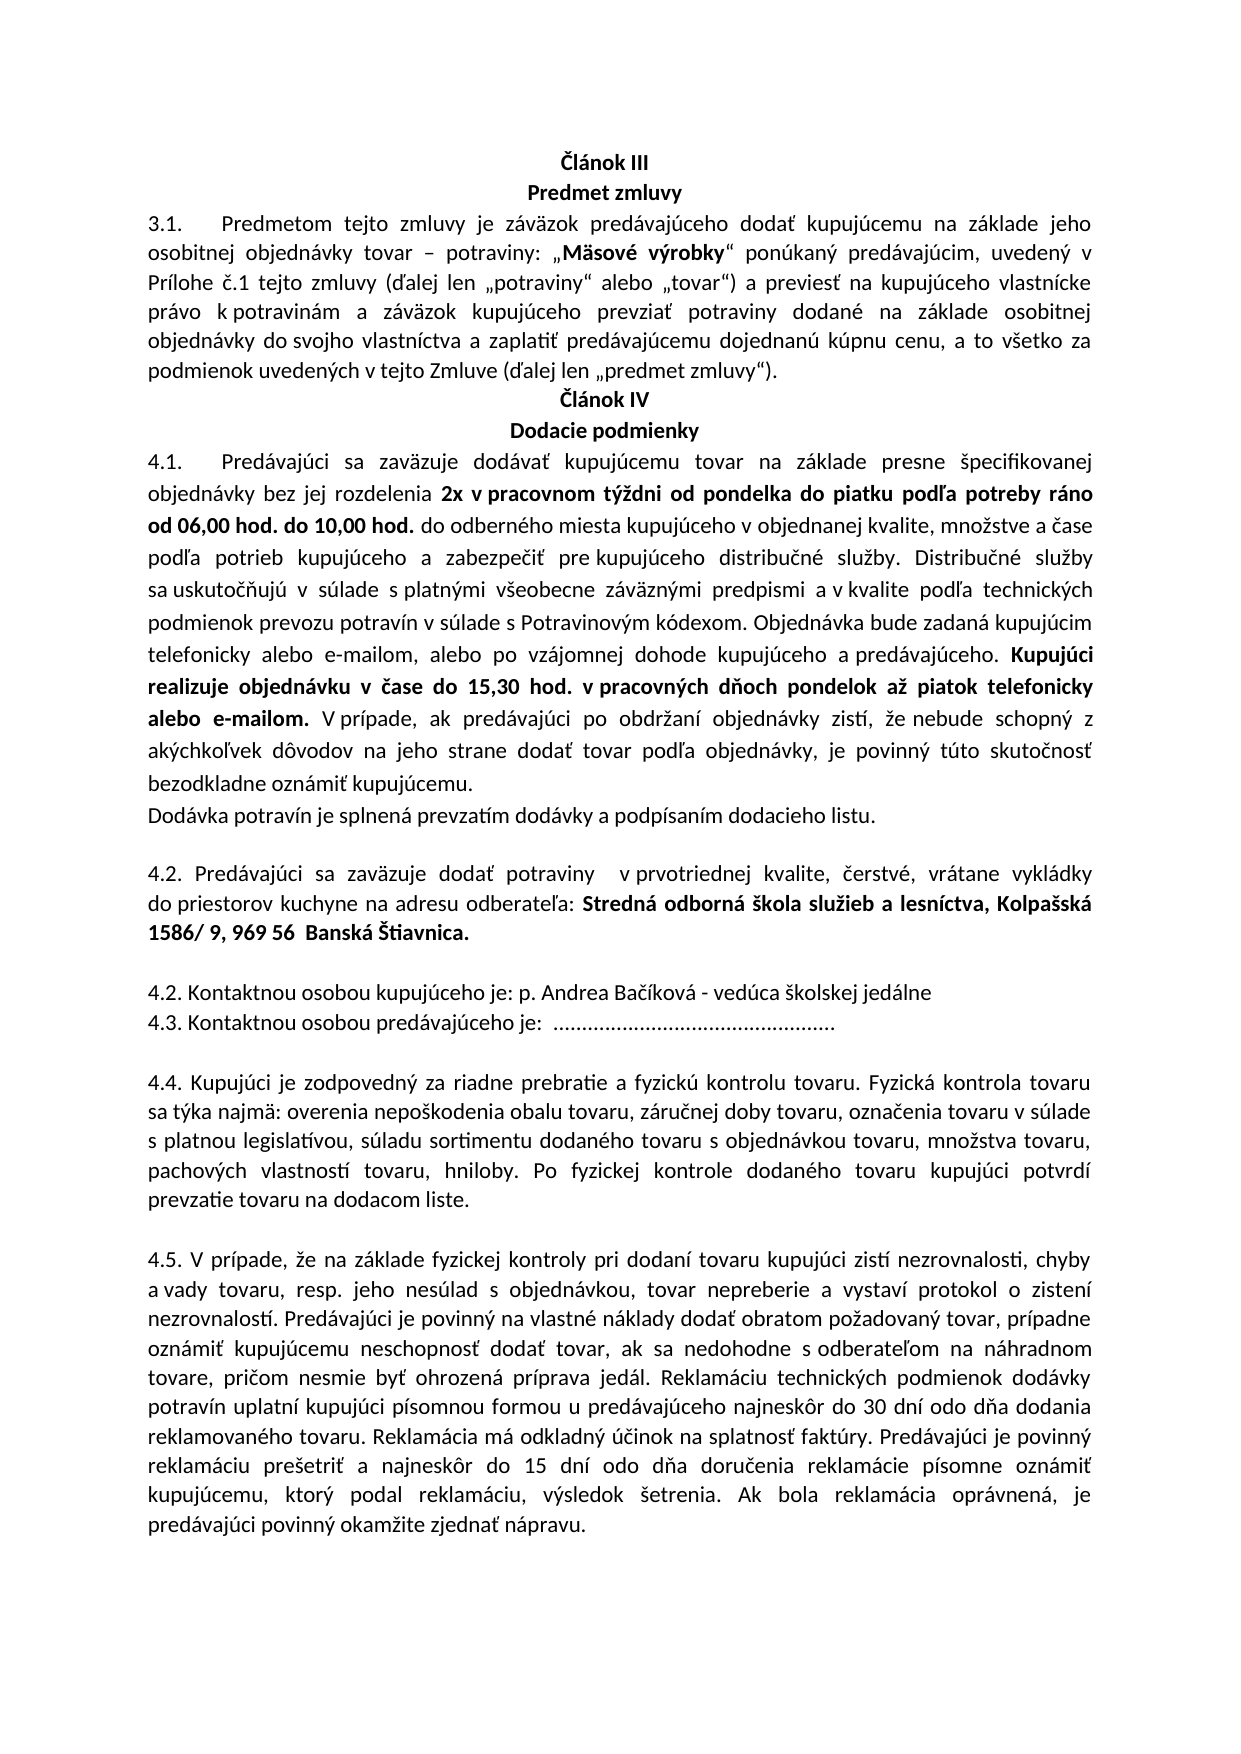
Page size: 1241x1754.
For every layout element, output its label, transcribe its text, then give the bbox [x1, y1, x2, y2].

list 4.2. Predávajúci sa zaväzuje dodať potraviny v prvotriednej kvalite, čerstvé, vrátane vykládky do priestorov kuchyne na adresu odberateľa: Stredná odborná škola služieb a lesníctva, Kolpašská 1586/ 9, 969 56 Banská Štiavnica. [148, 859, 1093, 946]
list Predávajúci sa zaväzuje dodávať kupujúcemu tovar na základe presne špecifikovanej objednávky bez jej rozdelenia 2x v pracovnom týždni od pondelka do piatku podľa potreby ráno od 06,00 hod. do 10,00 hod. do odberného miesta kupujúceho v objednanej kvalite, množstve a čase podľa potrieb kupujúceho a zabezpečiť pre kupujúceho distribučné služby. Distribučné služby sa uskutočňujú v súlade s platnými všeobecne záväznými predpismi a v kvalite podľa technických podmienok prevozu potravín v súlade s Potravinovým kódexom. Objednávka bude zadaná kupujúcim telefonicky alebo e-mailom, alebo po vzájomnej dohode kupujúceho a predávajúceho. Kupujúci realizuje objednávku v čase do 15,30 hod. v pracovných dňoch pondelok až piatok telefonicky alebo e-mailom. V prípade, ak predávajúci po obdržaní objednávky zistí, že nebude schopný z akýchkoľvek dôvodov na jeho strane dodať tovar podľa objednávky, je povinný túto skutočnosť bezodkladne oznámiť kupujúcemu. [148, 447, 1094, 797]
list 4.2. Kontaktnou osobou kupujúceho je: p. Andrea Bačíková - vedúca školskej jedálne [148, 978, 1093, 1006]
list 4.3. Kontaktnou osobou predávajúceho je: ................................................. [148, 1008, 1093, 1036]
list Predmet zmluvy [147, 178, 1063, 206]
list Dodávka potravín je splnená prevzatím dodávky a podpísaním dodacieho listu. [148, 801, 1093, 829]
list 4.5. V prípade, že na základe fyzickej kontroly pri dodaní tovaru kupujúci zistí nezrovnalosti, chyby a vady tovaru, resp. jeho nesúlad s objednávkou, tovar nepreberie a vystaví protokol o zistení nezrovnalostí. Predávajúci je povinný na vlastné náklady dodať obratom požadovaný tovar, prípadne oznámiť kupujúcemu neschopnosť dodať tovar, ak sa nedohodne s odberateľom na náhradnom tovare, pričom nesmie byť ohrozená príprava jedál. Reklamáciu technických podmienok dodávky potravín uplatní kupujúci písomnou formou u predávajúceho najneskôr do 30 dní odo dňa dodania reklamovaného tovaru. Reklamácia má odkladný účinok na splatnosť faktúry. Predávajúci je povinný reklamáciu prešetriť a najneskôr do 15 dní odo dňa doručenia reklamácie písomne oznámiť kupujúcemu, ktorý podal reklamáciu, výsledok šetrenia. Ak bola reklamácia oprávnená, je predávajúci povinný okamžite zjednať nápravu. [148, 1246, 1093, 1538]
list 4.4. Kupujúci je zodpovedný za riadne prebratie a fyzickú kontrolu tovaru. Fyzická kontrola tovaru sa týka najmä: overenia nepoškodenia obalu tovaru, záručnej doby tovaru, označenia tovaru v súlade s platnou legislatívou, súladu sortimentu dodaného tovaru s objednávkou tovaru, množstva tovaru, pachových vlastností tovaru, hniloby. Po fyzickej kontrole dodaného tovaru kupujúci potvrdí prevzatie tovaru na dodacom liste. [148, 1068, 1093, 1213]
list Predmetom tejto zmluvy je záväzok predávajúceho dodať kupujúcemu na základe jeho osobitnej objednávky tovar – potraviny: „Mäsové výrobky“ ponúkaný predávajúcim, uvedený v Prílohe č.1 tejto zmluvy (ďalej len „potraviny“ alebo „tovar“) a previesť na kupujúceho vlastnícke právo k potravinám a záväzok kupujúceho prevziať potraviny dodané na základe osobitnej objednávky do svojho vlastníctva a zaplatiť predávajúcemu dojednanú kúpnu cenu, a to všetko za podmienok uvedených v tejto Zmluve (ďalej len „predmet zmluvy“). [148, 209, 1093, 384]
list Dodacie podmienky [147, 416, 1063, 444]
list Článok III [147, 148, 1063, 176]
list Článok IV [147, 385, 1063, 413]
